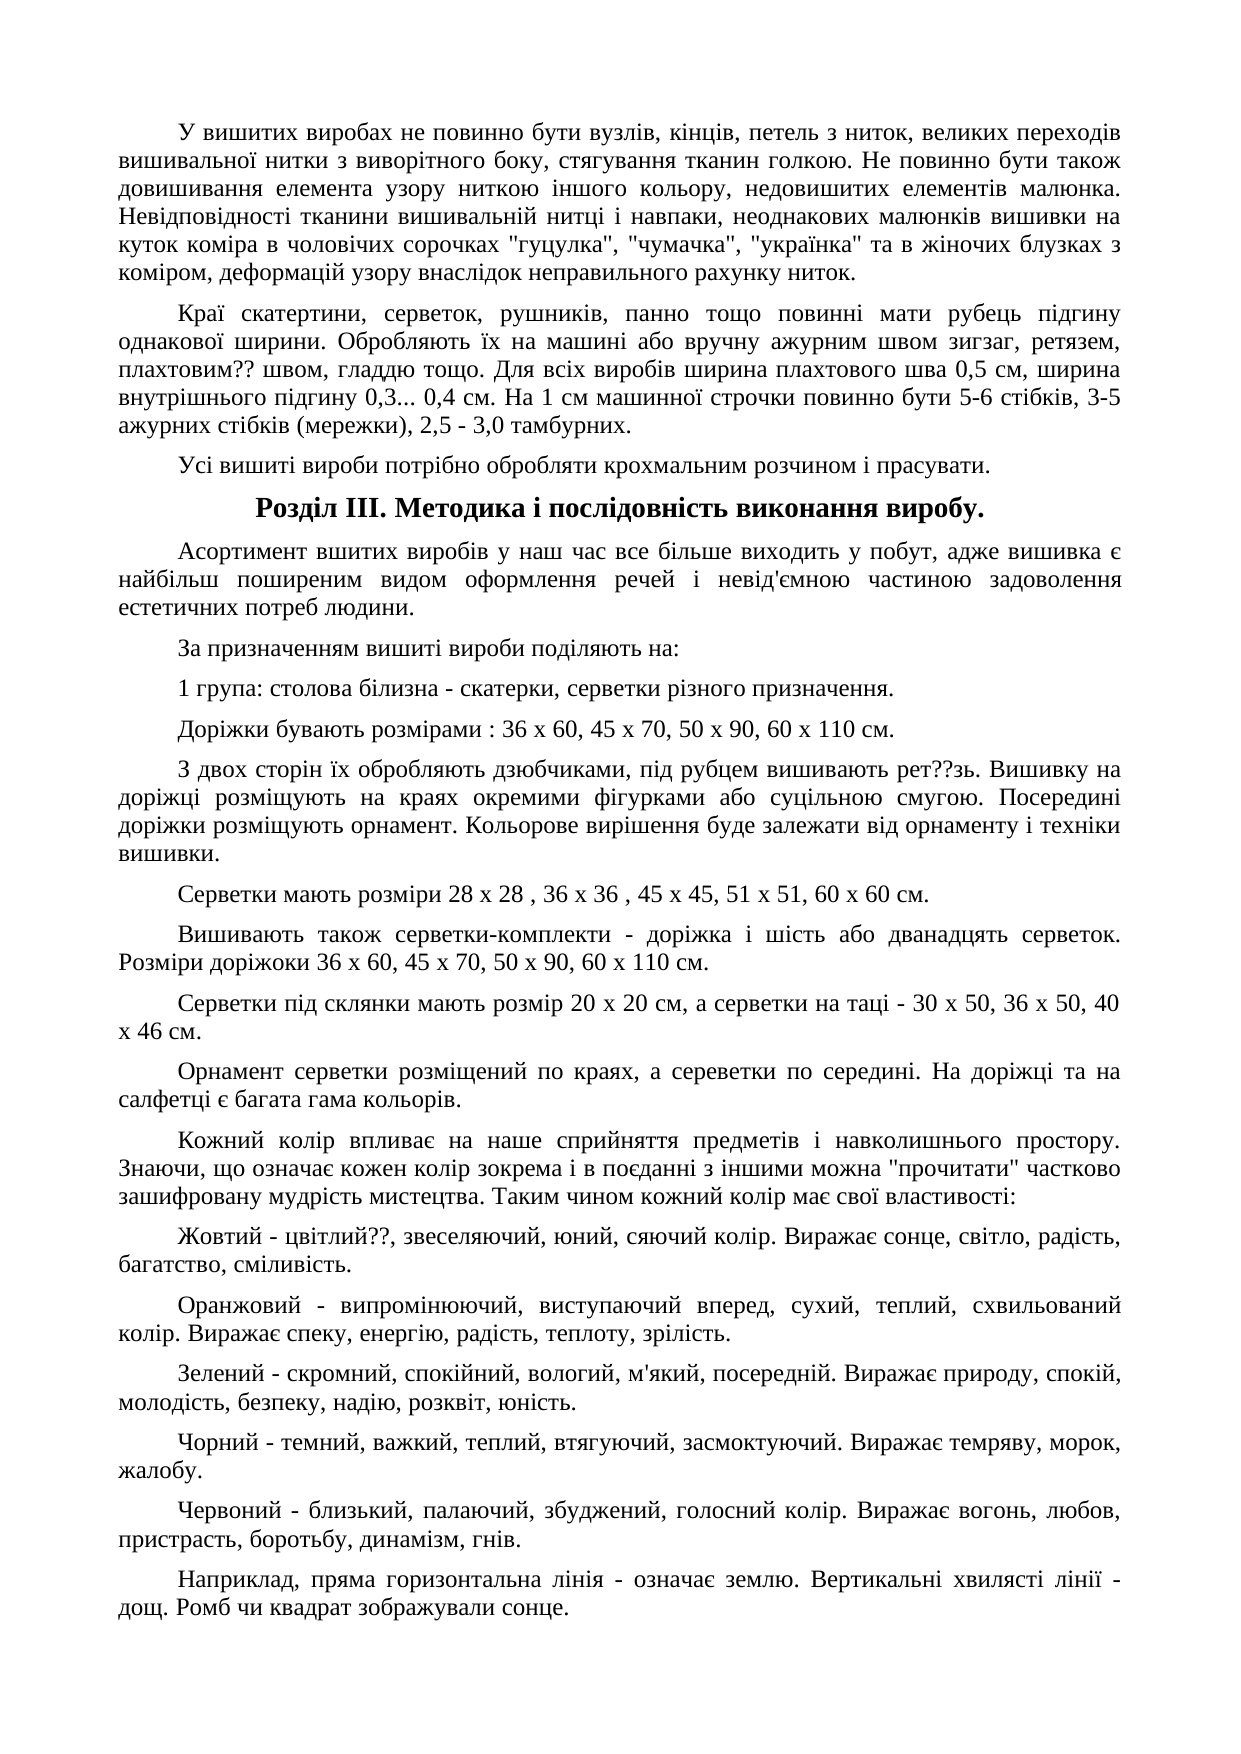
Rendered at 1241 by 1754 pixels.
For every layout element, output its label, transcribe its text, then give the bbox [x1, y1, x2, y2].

text Оранжовий - випромінюючий, виступаючий вперед, сухий, теплий, схвильований колір. Виражає спеку, енергію, радість, теплоту, зрілість. [118, 1291, 1122, 1347]
text Розділ ІІІ. Методика і послідовність виконання виробу. [118, 492, 1122, 524]
text За призначенням вишиті вироби поділяють на: [118, 633, 1122, 661]
text З двох сторін їх обробляють дзюбчиками, під рубцем вишивають рет??зь. Вишивку на доріжці розміщують на краях окремими фігурками або суцільною смугою. Посередині доріжки розміщують орнамент. Кольорове вирішення буде залежати від орнаменту і техніки вишивки. [118, 755, 1122, 867]
text Орнамент серветки розміщений по краях, а сереветки по середині. На доріжці та на салфетці є багата гама кольорів. [118, 1057, 1122, 1113]
text 1 група: столова білизна - скатерки, серветки різного призначення. [118, 674, 1122, 702]
text Червоний - близький, палаючий, збуджений, голосний колір. Виражає вогонь, любов, пристрасть, боротьбу, динамізм, гнів. [118, 1496, 1122, 1552]
text Серветки мають розміри 28 х 28 , 36 х 36 , 45 х 45, 51 х 51, 60 х 60 см. [118, 879, 1122, 908]
text Асортимент вшитих виробів у наш час все більше виходить у побут, адже вишивка є найбільш поширеним видом оформлення речей і невід'ємною частиною задоволення естетичних потреб людини. [118, 537, 1122, 621]
text Наприклад, пряма горизонтальна лінія - означає землю. Вертикальні хвилясті лінії - дощ. Ромб чи квадрат зображували сонце. [118, 1565, 1122, 1621]
text У вишитих виробах не повинно бути вузлів, кінців, петель з ниток, великих переходів вишивальної нитки з виворітного боку, стягування тканин голкою. Не повинно бути також довишивання елемента узору ниткою іншого кольору, недовишитих елементів малюнка. Невідповідності тканини вишивальній нитці і навпаки, неоднакових малюнків вишивки на куток коміра в чоловічих сорочках "гуцулка", "чумачка", "українка" та в жіночих блузках з коміром, деформацій узору внаслідок неправильного рахунку ниток. [118, 118, 1122, 286]
text Кожний колір впливає на наше сприйняття предметів і навколишнього простору. Знаючи, що означає кожен колір зокрема і в поєданні з іншими можна "прочитати" частково зашифровану мудрість мистецтва. Таким чином кожний колір має свої властивості: [118, 1126, 1122, 1210]
text Зелений - скромний, спокійний, вологий, м'який, посередній. Виражає природу, спокій, молодість, безпеку, надію, розквіт, юність. [118, 1359, 1122, 1415]
text Чорний - темний, важкий, теплий, втягуючий, засмоктуючий. Виражає темряву, морок, жалобу. [118, 1428, 1122, 1484]
text Краї скатертини, серветок, рушників, панно тощо повинні мати рубець підгину однакової ширини. Обробляють їх на машині або вручну ажурним швом зигзаг, ретязем, плахтовим?? швом, гладдю тощо. Для всіх виробів ширина плахтового шва 0,5 см, ширина внутрішнього підгину 0,3... 0,4 см. На 1 см машинної строчки повинно бути 5-6 стібків, 3-5 ажурних стібків (мережки), 2,5 - 3,0 тамбурних. [118, 299, 1122, 439]
text Серветки під склянки мають розмір 20 х 20 см, а серветки на таці - 30 х 50, 36 х 50, 40 х 46 см. [118, 989, 1122, 1045]
text Вишивають також серветки-комплекти - доріжка і шість або дванадцять серветок. Розміри доріжоки 36 х 60, 45 х 70, 50 х 90, 60 х 110 см. [118, 920, 1122, 976]
text Доріжки бувають розмірами : 36 х 60, 45 х 70, 50 х 90, 60 х 110 см. [118, 714, 1122, 742]
text Жовтий - цвітлий??, звеселяючий, юний, сяючий колір. Виражає сонце, світло, радість, багатство, сміливість. [118, 1222, 1122, 1278]
text Усі вишиті вироби потрібно обробляти крохмальним розчином і прасувати. [118, 451, 1122, 479]
